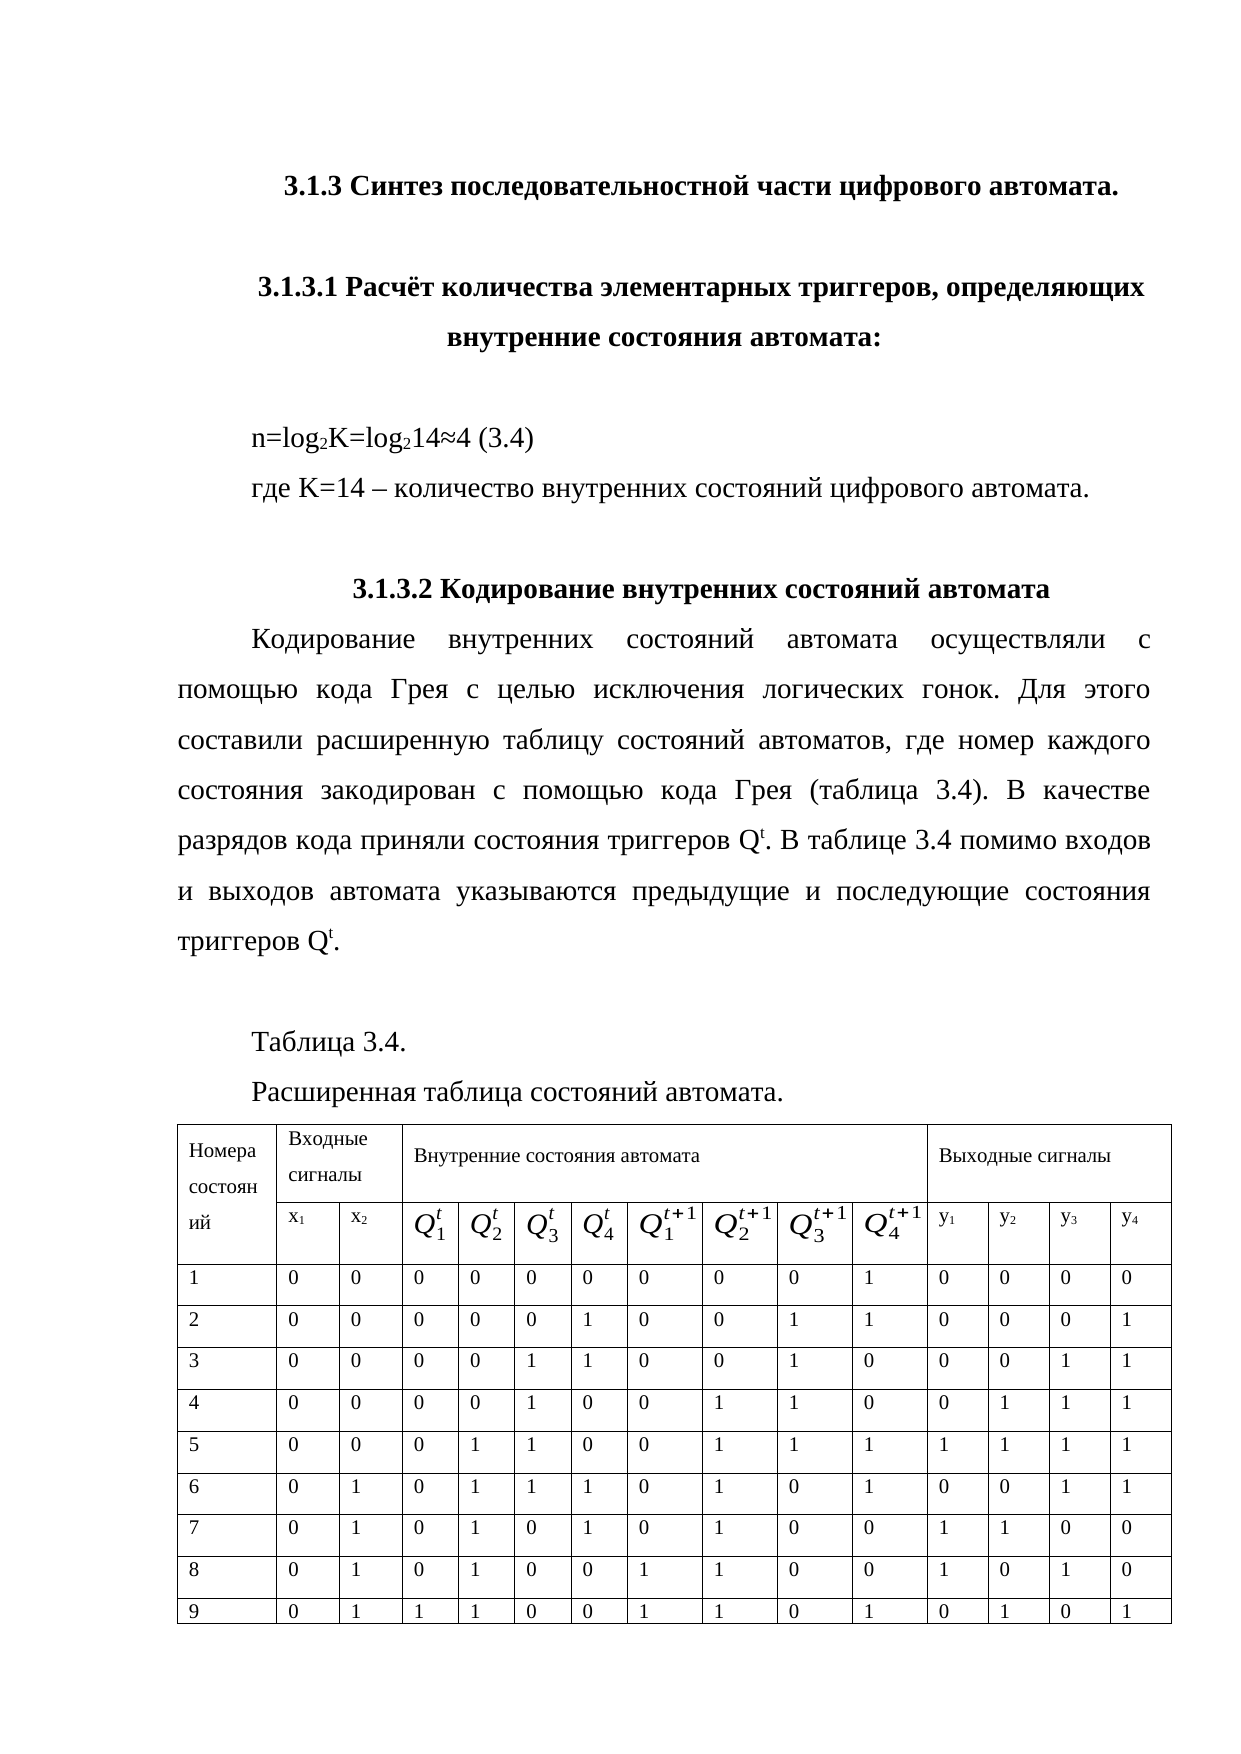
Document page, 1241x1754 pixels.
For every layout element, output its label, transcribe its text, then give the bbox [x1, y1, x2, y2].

text где K=14 – количество внутренних состояний цифрового автомата. [177, 470, 1152, 504]
table_cell 1 [703, 1557, 777, 1598]
table_cell 0 [277, 1306, 339, 1347]
table_cell 0 [340, 1390, 402, 1431]
table_cell 0 [928, 1348, 988, 1389]
table_cell 0 [403, 1557, 458, 1598]
table_cell 3 [178, 1348, 276, 1389]
table_cell 5 [178, 1432, 276, 1472]
table_header Номера состояний [178, 1125, 276, 1264]
table_cell 0 [515, 1599, 571, 1623]
table_cell 0 [403, 1474, 458, 1514]
text 3.1.3.2 Кодирование внутренних состояний автомата [177, 571, 1152, 604]
table_cell 0 [853, 1557, 927, 1598]
table_cell 1 [1050, 1390, 1110, 1431]
table_cell [572, 1203, 627, 1264]
table_cell 0 [928, 1265, 988, 1305]
table_cell 1 [459, 1432, 514, 1472]
table_cell 1 [928, 1557, 988, 1598]
table_cell 0 [778, 1515, 852, 1556]
table_cell 0 [1050, 1265, 1110, 1305]
table_cell 0 [853, 1390, 927, 1431]
table_cell 1 [340, 1474, 402, 1514]
table_cell y2 [989, 1203, 1049, 1264]
table_cell [628, 1203, 702, 1264]
table_cell 0 [403, 1306, 458, 1347]
table_cell 0 [515, 1306, 571, 1347]
table_cell 0 [459, 1348, 514, 1389]
table_cell 1 [515, 1432, 571, 1472]
table_cell 1 [628, 1599, 702, 1623]
table_cell [778, 1203, 852, 1264]
table_cell 1 [703, 1515, 777, 1556]
table_cell 1 [340, 1515, 402, 1556]
table_cell 1 [340, 1599, 402, 1623]
table_cell 0 [340, 1306, 402, 1347]
text Кодирование внутренних состояний автомата осуществляли с помощью кода Грея с целью исключения логических гонок. Для этого составили расширенную таблицу состояний автоматов, где номер каждого состояния закодирован с помощью кода Грея (таблица 3.4). В качестве разрядов кода приняли состояния триггеров Qt. В таблице 3.4 помимо входов и выходов автомата указываются предыдущие и последующие состояния триггеров Qt. [177, 621, 1152, 957]
table_cell 1 [853, 1432, 927, 1472]
table_cell [853, 1203, 927, 1264]
table_cell 1 [1050, 1432, 1110, 1472]
table_cell 0 [1111, 1265, 1171, 1305]
table_cell 0 [277, 1599, 339, 1623]
table_cell 0 [628, 1306, 702, 1347]
table_cell 1 [989, 1515, 1049, 1556]
table_cell 1 [572, 1515, 627, 1556]
table_cell 1 [703, 1432, 777, 1472]
table_cell 0 [628, 1390, 702, 1431]
table_cell 0 [277, 1265, 339, 1305]
table_cell 1 [340, 1557, 402, 1598]
table_cell 0 [928, 1390, 988, 1431]
table_cell 1 [853, 1306, 927, 1347]
table_cell 0 [340, 1348, 402, 1389]
table_cell 1 [572, 1306, 627, 1347]
table_cell 1 [1111, 1306, 1171, 1347]
table_cell 0 [1111, 1515, 1171, 1556]
table_cell 0 [277, 1432, 339, 1472]
table_cell 1 [778, 1390, 852, 1431]
table_cell 0 [989, 1306, 1049, 1347]
table_cell 0 [572, 1557, 627, 1598]
table_cell 1 [853, 1265, 927, 1305]
table_cell 1 [515, 1474, 571, 1514]
table_cell 1 [572, 1474, 627, 1514]
table_cell 1 [989, 1390, 1049, 1431]
table_cell 0 [515, 1557, 571, 1598]
table_cell 0 [340, 1265, 402, 1305]
table_header Выходные сигналы [928, 1125, 1171, 1202]
table_cell 1 [572, 1348, 627, 1389]
table_cell 0 [628, 1265, 702, 1305]
table_cell 6 [178, 1474, 276, 1514]
table_cell 1 [928, 1515, 988, 1556]
table_cell [515, 1203, 571, 1264]
table_cell y3 [1050, 1203, 1110, 1264]
table_cell y1 [928, 1203, 988, 1264]
table_cell 0 [277, 1348, 339, 1389]
table_cell 0 [459, 1390, 514, 1431]
table_cell 0 [778, 1474, 852, 1514]
table_cell [403, 1203, 458, 1264]
table_cell 1 [1111, 1474, 1171, 1514]
table_cell 1 [703, 1390, 777, 1431]
table_cell 0 [628, 1348, 702, 1389]
text n=log2K=log214≈4 (3.4) [177, 420, 1152, 453]
table_cell 1 [178, 1265, 276, 1305]
table_cell 4 [178, 1390, 276, 1431]
table_cell 0 [572, 1432, 627, 1472]
table_cell 7 [178, 1515, 276, 1556]
table_cell 1 [778, 1432, 852, 1472]
table_cell [459, 1203, 514, 1264]
table_cell 0 [572, 1265, 627, 1305]
table_header Внутренние состояния автомата [403, 1125, 927, 1202]
table_header Входные сигналы [277, 1125, 402, 1202]
table_cell 0 [989, 1348, 1049, 1389]
text Расширенная таблица состояний автомата. [177, 1074, 1152, 1108]
table_cell 1 [853, 1599, 927, 1623]
table_cell 0 [703, 1348, 777, 1389]
table_cell 1 [989, 1432, 1049, 1472]
table_cell 0 [853, 1515, 927, 1556]
table_cell 0 [928, 1599, 988, 1623]
table_cell 0 [459, 1306, 514, 1347]
text 3.1.3.1 Расчёт количества элементарных триггеров, определяющих внутренние состояния автомата: [177, 269, 1152, 353]
table_cell 0 [340, 1432, 402, 1472]
table_cell 0 [403, 1390, 458, 1431]
table_cell 1 [928, 1432, 988, 1472]
table_cell 0 [403, 1515, 458, 1556]
table_cell 0 [989, 1557, 1049, 1598]
table_cell 0 [459, 1265, 514, 1305]
table_cell 0 [277, 1390, 339, 1431]
table_cell 1 [853, 1474, 927, 1514]
table_cell 0 [515, 1265, 571, 1305]
table_cell 0 [778, 1599, 852, 1623]
table_cell 1 [1111, 1390, 1171, 1431]
table_cell 1 [703, 1599, 777, 1623]
table_cell 1 [459, 1599, 514, 1623]
table_cell 0 [628, 1432, 702, 1472]
table_cell 0 [1050, 1515, 1110, 1556]
table_cell 1 [1050, 1474, 1110, 1514]
table_cell 0 [628, 1474, 702, 1514]
table_cell 1 [703, 1474, 777, 1514]
table_cell 1 [1111, 1348, 1171, 1389]
table_cell 0 [277, 1557, 339, 1598]
table_cell 0 [277, 1474, 339, 1514]
table_cell 1 [778, 1348, 852, 1389]
table_cell 0 [853, 1348, 927, 1389]
table_cell 0 [928, 1306, 988, 1347]
table_cell 1 [459, 1557, 514, 1598]
table_cell 1 [628, 1557, 702, 1598]
table_cell 0 [989, 1265, 1049, 1305]
table_cell 1 [1111, 1432, 1171, 1472]
table_cell х1 [277, 1203, 339, 1264]
table_cell 1 [403, 1599, 458, 1623]
text 3.1.3 Синтез последовательностной части цифрового автомата. [177, 168, 1152, 202]
table_cell 1 [1050, 1557, 1110, 1598]
table_cell 1 [515, 1348, 571, 1389]
table_cell 0 [572, 1390, 627, 1431]
table_cell 0 [1111, 1557, 1171, 1598]
table_cell 0 [572, 1599, 627, 1623]
table_cell 0 [703, 1306, 777, 1347]
table_cell 0 [403, 1432, 458, 1472]
table_cell 1 [515, 1390, 571, 1431]
table_cell 0 [928, 1474, 988, 1514]
table_cell 2 [178, 1306, 276, 1347]
table_cell 0 [628, 1515, 702, 1556]
table_cell 0 [403, 1265, 458, 1305]
table_cell 1 [459, 1474, 514, 1514]
table_cell 0 [989, 1474, 1049, 1514]
text Таблица 3.4. [177, 1024, 1152, 1057]
table_cell 1 [778, 1306, 852, 1347]
table_cell 0 [778, 1557, 852, 1598]
table_cell 9 [178, 1599, 276, 1623]
table_cell 0 [1050, 1599, 1110, 1623]
table_cell 8 [178, 1557, 276, 1598]
table_cell 0 [1050, 1306, 1110, 1347]
table_cell 1 [459, 1515, 514, 1556]
table_cell y4 [1111, 1203, 1171, 1264]
table_cell 1 [1111, 1599, 1171, 1623]
table_cell 0 [403, 1348, 458, 1389]
table_cell 0 [515, 1515, 571, 1556]
table_cell [703, 1203, 777, 1264]
table_cell 0 [277, 1515, 339, 1556]
table_cell 1 [1050, 1348, 1110, 1389]
table_cell 0 [778, 1265, 852, 1305]
table_cell 1 [989, 1599, 1049, 1623]
table_cell 0 [703, 1265, 777, 1305]
table_cell х2 [340, 1203, 402, 1264]
